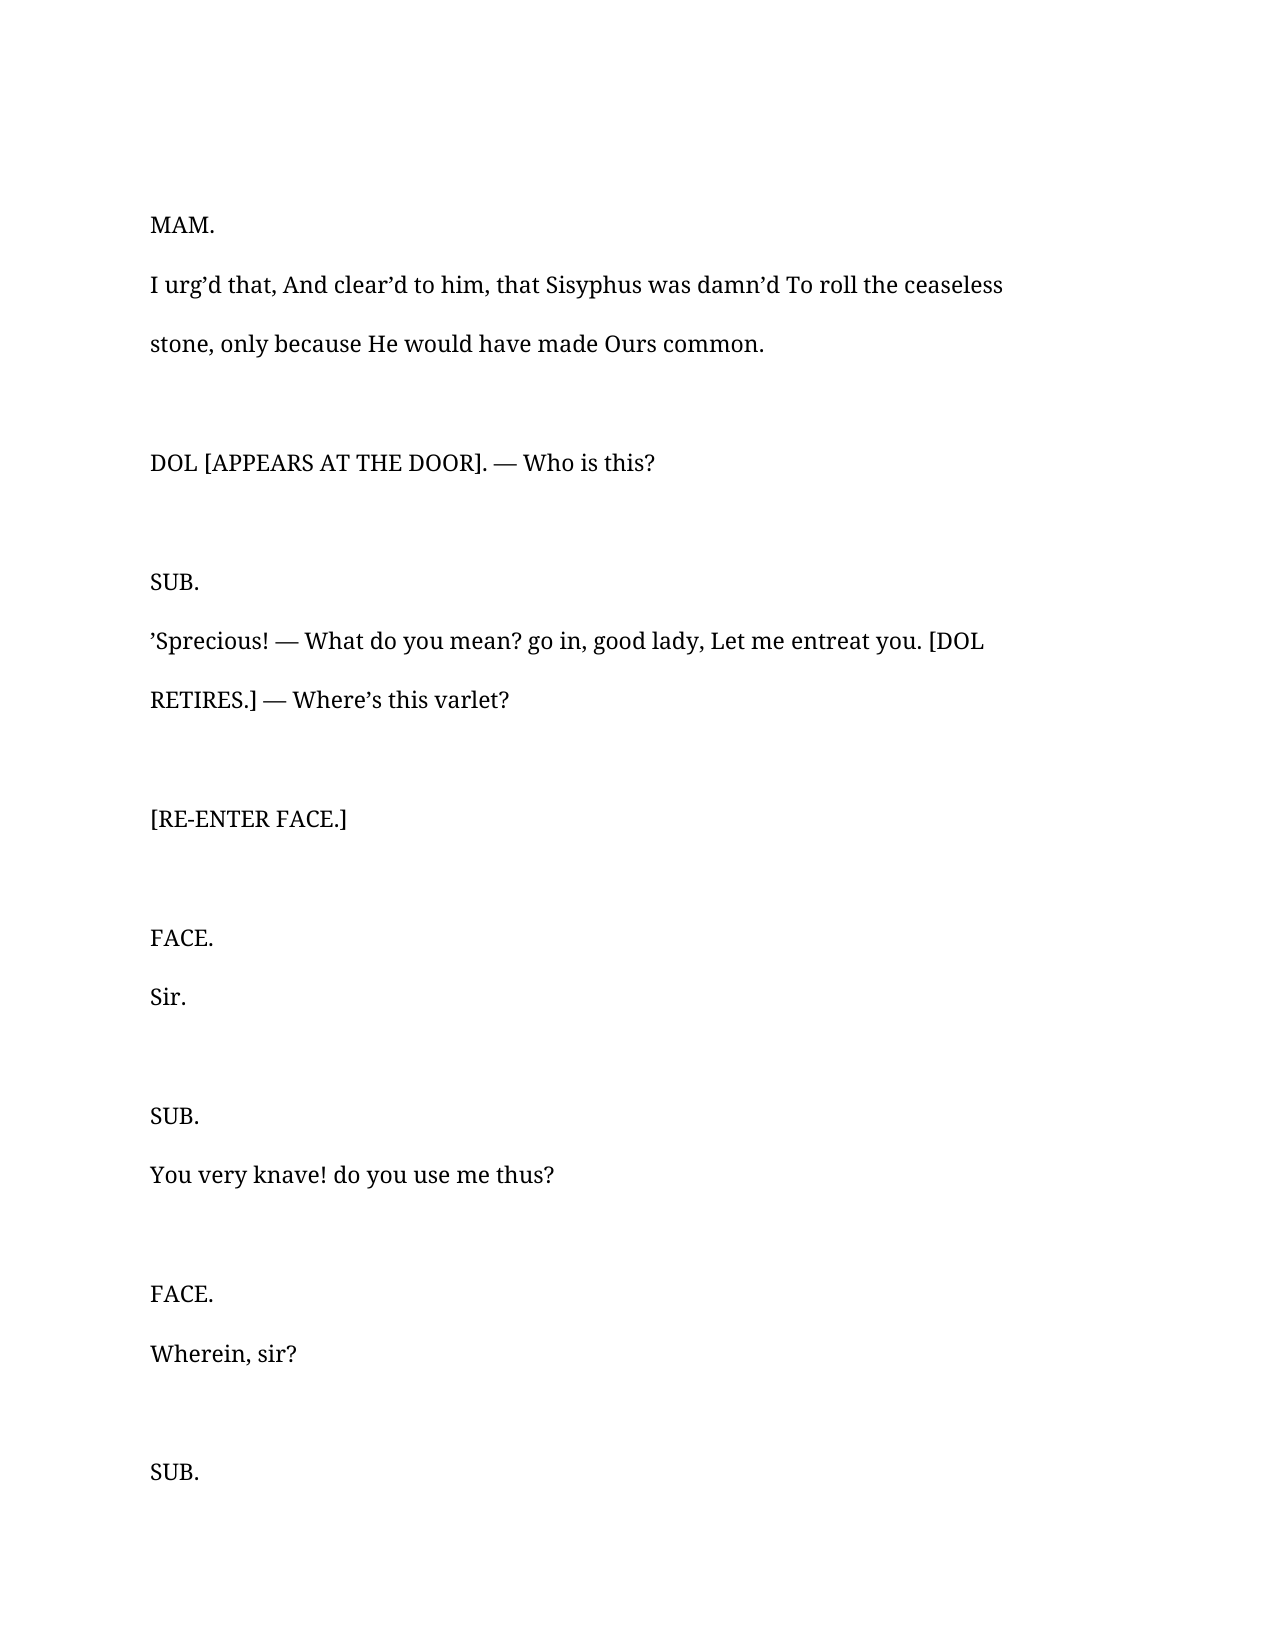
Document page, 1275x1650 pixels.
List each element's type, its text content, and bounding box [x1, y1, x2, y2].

text FACE. [150, 922, 1125, 953]
text [RE-ENTER FACE.] [150, 803, 1125, 834]
text You very knave! do you use me thus? [150, 1159, 1125, 1191]
text I urg’d that, And clear’d to him, that Sisyphus was damn’d To roll the ceaseless [150, 269, 1125, 300]
text SUB. [150, 566, 1125, 597]
text MAM. [150, 209, 1125, 241]
text Wherein, sir? [150, 1337, 1125, 1369]
text SUB. [150, 1100, 1125, 1131]
text ’Sprecious! — What do you mean? go in, good lady, Let me entreat you. [DOL [150, 625, 1125, 656]
text stone, only because He would have made Ours common. [150, 328, 1125, 359]
text FACE. [150, 1278, 1125, 1309]
text DOL [APPEARS AT THE DOOR]. — Who is this? [150, 447, 1125, 478]
text RETIRES.] — Where’s this varlet? [150, 684, 1125, 716]
text Sir. [150, 981, 1125, 1012]
text SUB. [150, 1456, 1125, 1487]
